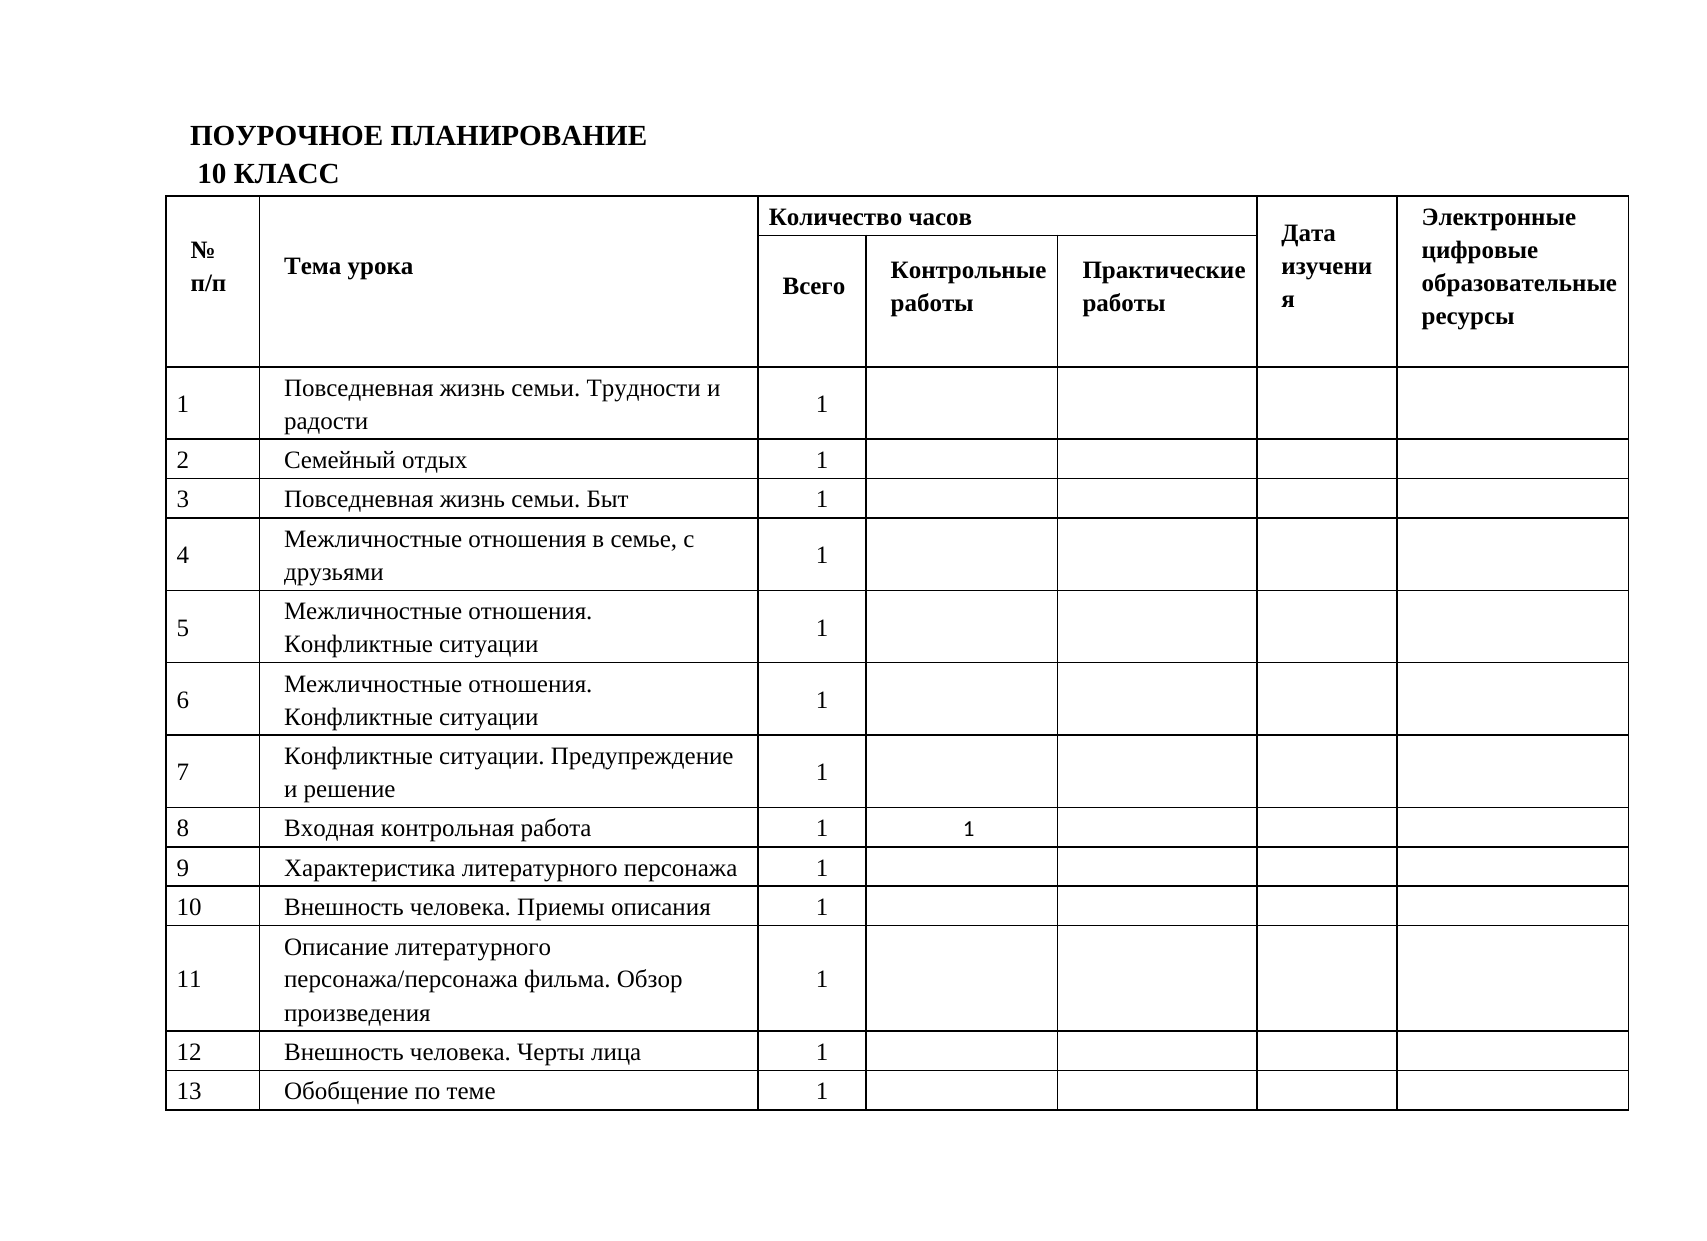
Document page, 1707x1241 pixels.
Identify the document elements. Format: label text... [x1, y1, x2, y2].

table_cell 1 [759, 1032, 865, 1069]
table_cell [1058, 368, 1256, 438]
table_cell [1398, 663, 1628, 734]
table_cell 8 [167, 808, 259, 846]
table_cell 1 [759, 368, 865, 438]
table_cell [867, 848, 1057, 885]
table_cell Семейный отдых [260, 440, 757, 478]
table_cell [867, 479, 1057, 517]
table_cell Практические работы [1058, 236, 1256, 366]
table_cell Конфликтные ситуации. Предупреждение и решение [260, 736, 757, 807]
table_cell [1258, 1071, 1396, 1109]
table_cell 3 [167, 479, 259, 517]
table_cell [867, 519, 1057, 589]
table_cell [1258, 736, 1396, 807]
table_cell 9 [167, 848, 259, 885]
table_cell [867, 368, 1057, 438]
table_cell 1 [167, 368, 259, 438]
table_cell [867, 887, 1057, 925]
table_cell [1398, 479, 1628, 517]
table_cell [1398, 808, 1628, 846]
table_cell Характеристика литературного персонажа [260, 848, 757, 885]
table_cell [1398, 848, 1628, 885]
table_cell [1058, 591, 1256, 662]
table_cell [1258, 440, 1396, 478]
table_cell 5 [167, 591, 259, 662]
table_header Электронные цифровые образовательные ресурсы [1398, 197, 1628, 366]
table_cell Межличностные отношения. Конфликтные ситуации [260, 591, 757, 662]
table_cell [1058, 1032, 1256, 1069]
table_cell [867, 591, 1057, 662]
table_cell 2 [167, 440, 259, 478]
table_cell Всего [759, 236, 865, 366]
table_cell [1258, 1032, 1396, 1069]
table_cell Описание литературного персонажа/персонажа фильма. Обзор произведения [260, 926, 757, 1030]
table_cell [1258, 663, 1396, 734]
table_cell [867, 926, 1057, 1030]
text ПОУРОЧНОЕ ПЛАНИРОВАНИЕ [190, 118, 1618, 152]
table_cell 1 [759, 519, 865, 589]
table_cell [1398, 519, 1628, 589]
table_cell [1258, 479, 1396, 517]
table_cell 1 [759, 926, 865, 1030]
table_header Тема урока [260, 197, 757, 366]
table_cell [1058, 440, 1256, 478]
table_cell 1 [759, 479, 865, 517]
table_cell [1058, 926, 1256, 1030]
table_cell [1258, 848, 1396, 885]
table_cell [1398, 591, 1628, 662]
table_cell 12 [167, 1032, 259, 1069]
table_cell Обобщение по теме [260, 1071, 757, 1109]
table_cell [1398, 926, 1628, 1030]
table_cell 4 [167, 519, 259, 589]
table_cell 6 [167, 663, 259, 734]
table_cell [867, 1032, 1057, 1069]
table_cell 13 [167, 1071, 259, 1109]
table_cell 1 [867, 808, 1057, 846]
table_cell 7 [167, 736, 259, 807]
table_cell 1 [759, 1071, 865, 1109]
table_cell [1258, 808, 1396, 846]
table_header Количество часов [759, 197, 1256, 234]
table_cell 1 [759, 808, 865, 846]
table_cell 1 [759, 663, 865, 734]
table_cell [867, 1071, 1057, 1109]
table_cell [1258, 591, 1396, 662]
table_header № п/п [167, 197, 259, 366]
table_cell [1258, 519, 1396, 589]
table_cell 1 [759, 848, 865, 885]
table_cell [1058, 479, 1256, 517]
table_cell [867, 440, 1057, 478]
table_header Дата изучения [1258, 197, 1396, 366]
table_cell [1398, 1032, 1628, 1069]
table_cell Внешность человека. Приемы описания [260, 887, 757, 925]
table_cell [1258, 368, 1396, 438]
table_cell Внешность человека. Черты лица [260, 1032, 757, 1069]
table_cell [1058, 736, 1256, 807]
table_cell [1058, 1071, 1256, 1109]
table_cell 11 [167, 926, 259, 1030]
table_cell [1258, 887, 1396, 925]
table_cell 1 [759, 591, 865, 662]
table_cell [1398, 736, 1628, 807]
table_cell [1258, 926, 1396, 1030]
table_cell [1058, 808, 1256, 846]
table_cell [1058, 519, 1256, 589]
table_cell [1058, 663, 1256, 734]
table_cell Входная контрольная работа [260, 808, 757, 846]
table_cell Повседневная жизнь семьи. Быт [260, 479, 757, 517]
table_cell 1 [759, 887, 865, 925]
table_cell [1398, 440, 1628, 478]
table_cell [867, 736, 1057, 807]
table_cell [1058, 848, 1256, 885]
table_cell 1 [759, 736, 865, 807]
table_cell Межличностные отношения. Конфликтные ситуации [260, 663, 757, 734]
table_cell [1398, 368, 1628, 438]
text 10 КЛАСС [190, 157, 1618, 190]
table_cell [1058, 887, 1256, 925]
table_cell 10 [167, 887, 259, 925]
table_cell Межличностные отношения в семье, с друзьями [260, 519, 757, 589]
table_cell [1398, 887, 1628, 925]
table_cell Контрольные работы [867, 236, 1057, 366]
table_cell [867, 663, 1057, 734]
table_cell [1398, 1071, 1628, 1109]
table_cell 1 [759, 440, 865, 478]
table_cell Повседневная жизнь семьи. Трудности и радости [260, 368, 757, 438]
